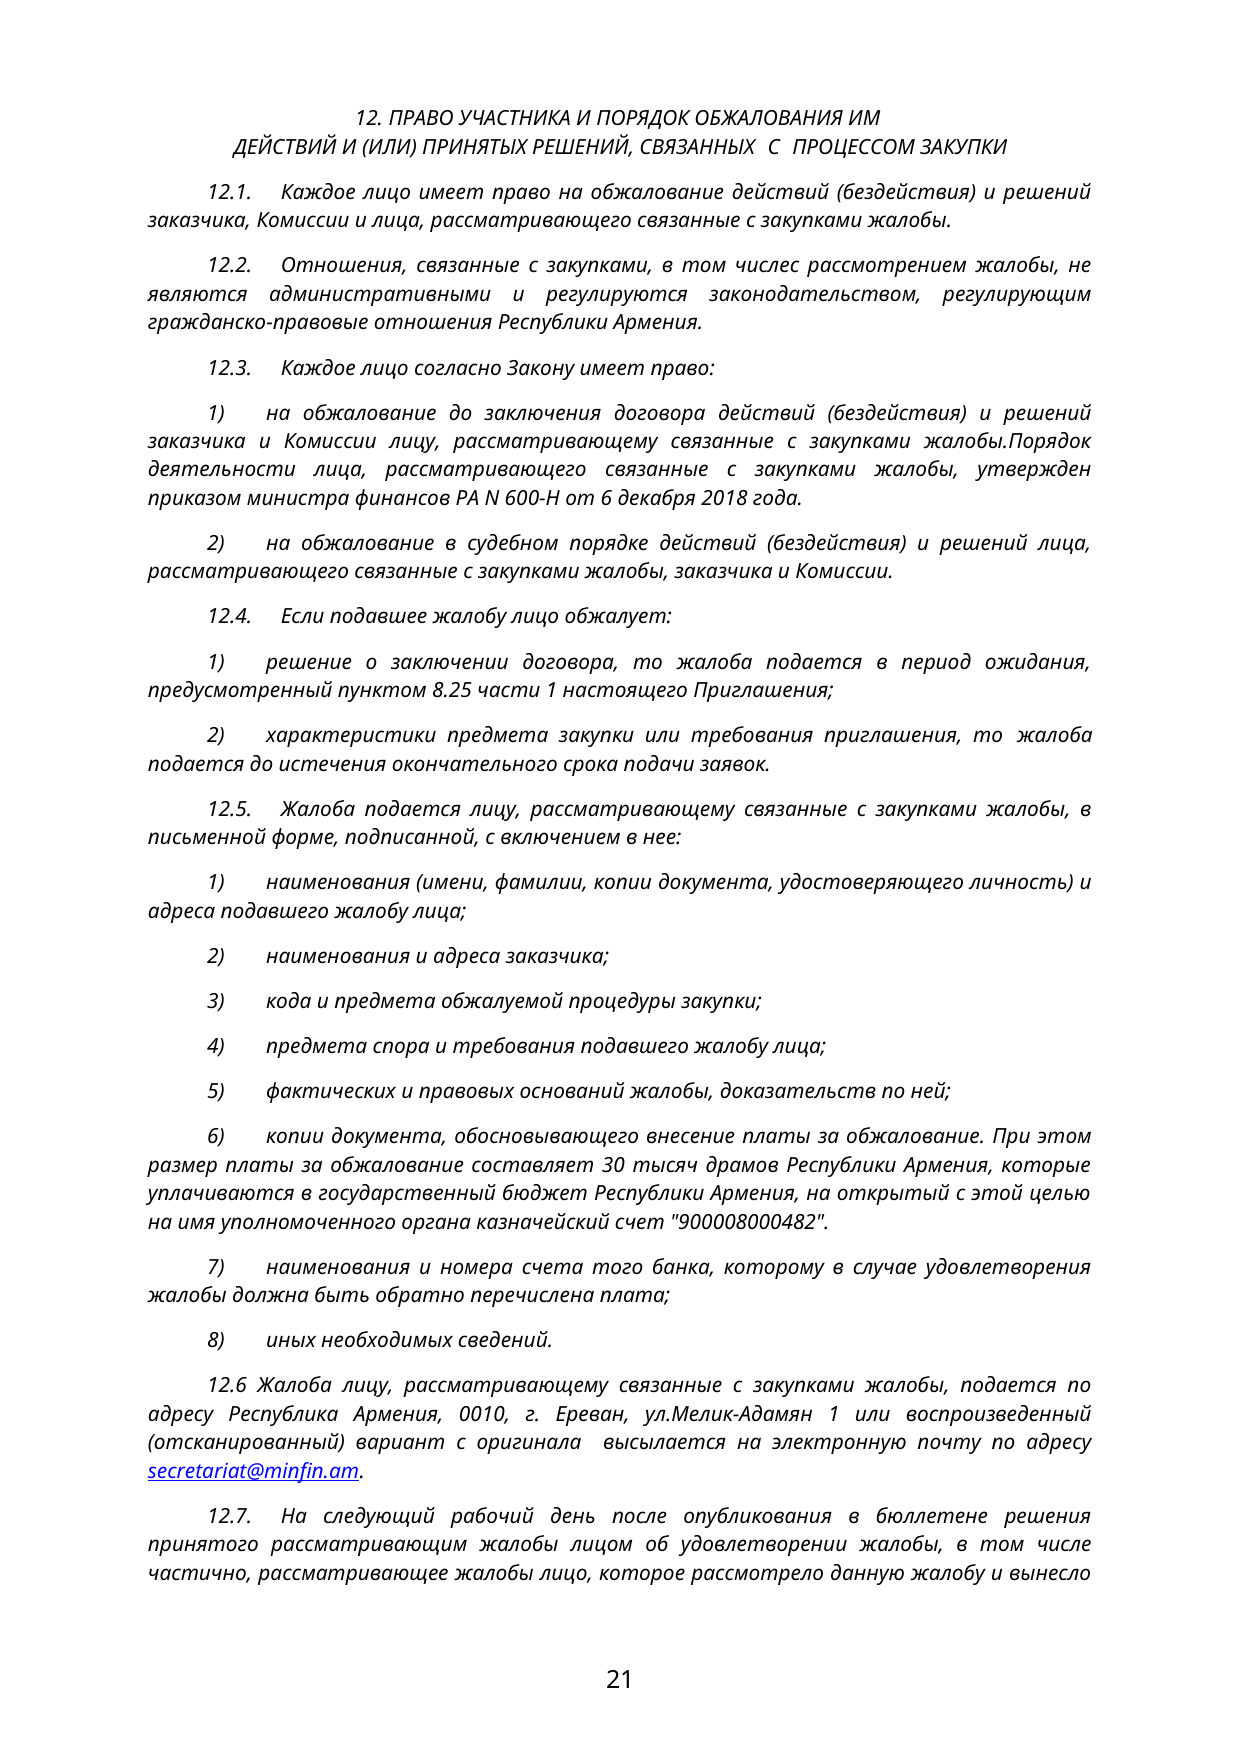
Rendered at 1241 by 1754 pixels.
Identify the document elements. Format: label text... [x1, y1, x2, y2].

text 12.4. Если подавшее жалобу лицо обжалует: [148, 602, 1092, 630]
text 6) копии документа, обосновывающего внесение платы за обжалование. При этом размер платы за обжалование составляет 30 тысяч драмов Республики Армения, которые уплачиваются в государственный бюджет Республики Армения, на открытый с этой целью на имя уполномоченного органа казначейский счет "900008000482". [148, 1121, 1092, 1235]
text 12.5. Жалоба подается лицу, рассматривающему связанные с закупками жалобы, в письменной форме, подписанной, с включением в нее: [148, 794, 1092, 851]
text 2) наименования и адреса заказчика; [148, 941, 1092, 969]
text 2) на обжалование в судебном порядке действий (бездействия) и решений лица, рассматривающего связанные с закупками жалобы, заказчика и Комиссии. [148, 528, 1092, 585]
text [148, 1501, 1092, 1586]
text 12. ПРАВО УЧАСТНИКА И ПОРЯДОК ОБЖАЛОВАНИЯ ИМ ДЕЙСТВИЙ И (ИЛИ) ПРИНЯТЫХ РЕШЕНИЙ, СВЯЗАННЫХ С ПРОЦЕССОМ ЗАКУПКИ [207, 103, 1034, 160]
text 1) на обжалование до заключения договора действий (бездействия) и решений заказчика и Комиссии лицу, рассматривающему связанные с закупками жалобы.Порядок деятельности лица, рассматривающего связанные с закупками жалобы, утвержден приказом министра финансов РА N 600-Н от 6 декабря 2018 года. [148, 398, 1092, 511]
text 3) кода и предмета обжалуемой процедуры закупки; [148, 986, 1092, 1014]
text 1) наименования (имени, фамилии, копии документа, удостоверяющего личность) и адреса подавшего жалобу лица; [148, 867, 1092, 924]
text 5) фактических и правовых оснований жалобы, доказательств по ней; [148, 1076, 1092, 1105]
text 12.2. Отношения, связанные с закупками, в том числес рассмотрением жалобы, не являются административными и регулируются законодательством, регулирующим гражданско-правовые отношения Республики Армения. [148, 251, 1092, 336]
text 1) решение о заключении договора, то жалоба подается в период ожидания, предусмотренный пунктом 8.25 части 1 настоящего Приглашения; [148, 647, 1092, 704]
text 4) предмета спора и требования подавшего жалобу лица; [148, 1031, 1092, 1060]
text 12.6 Жалоба лицу, рассматривающему связанные с закупками жалобы, подается по адресу Республика Армения, 0010, г. Ереван, ул.Мелик-Адамян 1 или воспроизведенный (отсканированный) вариант с оригинала высылается на электронную почту по адресу secretariat@minfin.am. [148, 1371, 1092, 1484]
text 8) иных необходимых сведений. [148, 1325, 1092, 1354]
text 12.3. Каждое лицо согласно Закону имеет право: [148, 353, 1092, 381]
text 2) характеристики предмета закупки или требования приглашения, то жалоба подается до истечения окончательного срока подачи заявок. [148, 720, 1092, 777]
text 12.1. Каждое лицо имеет право на обжалование действий (бездействия) и решений заказчика, Комиссии и лица, рассматривающего связанные с закупками жалобы. [148, 177, 1092, 234]
text 7) наименования и номера счета того банка, которому в случае удовлетворения жалобы должна быть обратно перечислена плата; [148, 1252, 1092, 1309]
